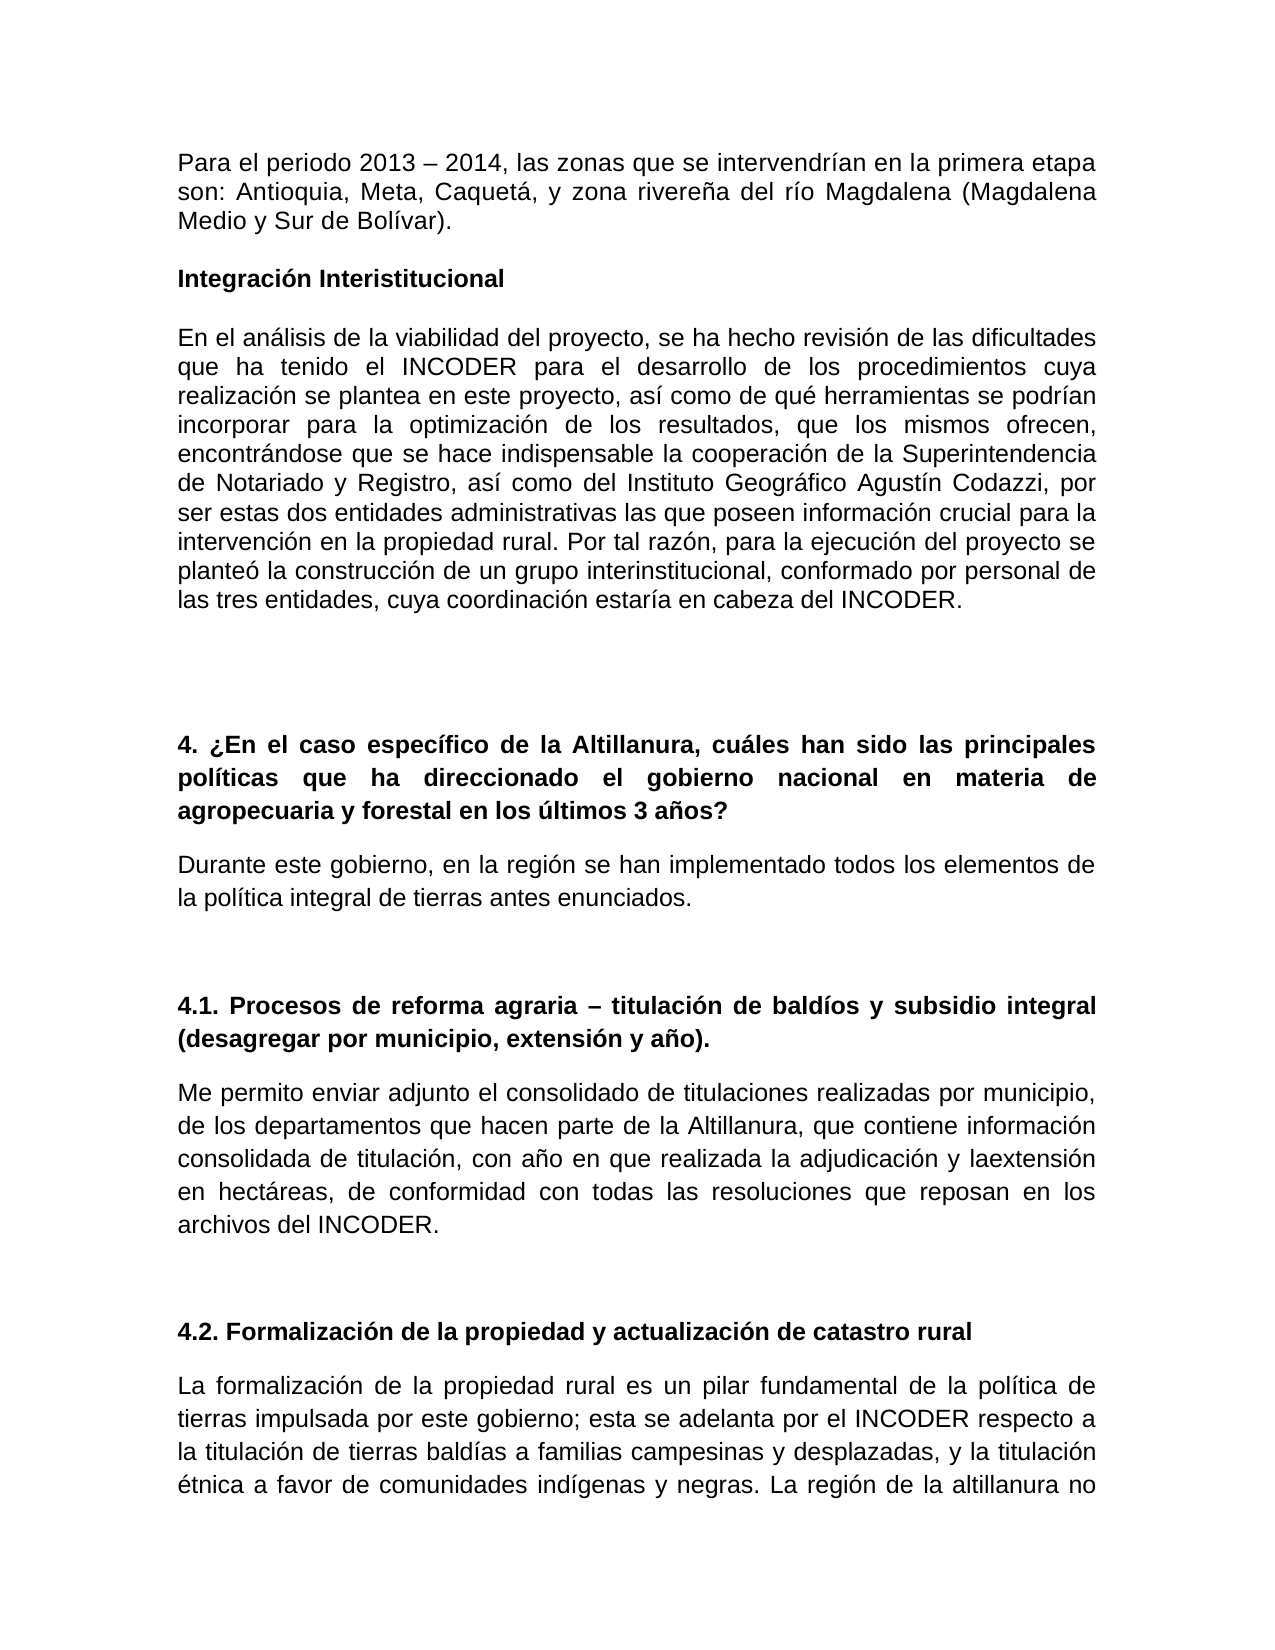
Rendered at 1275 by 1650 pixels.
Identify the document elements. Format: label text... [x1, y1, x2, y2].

text Para el periodo 2013 – 2014, las zonas que se intervendrían en la primera etapa son: Antioquia, Meta, Caquetá, y zona rivereña del río Magdalena (Magdalena Medio y Sur de Bolívar). [177, 148, 1098, 235]
text Durante este gobierno, en la región se han implementado todos los elementos de la política integral de tierras antes enunciados. [177, 850, 1098, 912]
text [177, 1371, 1098, 1499]
text Integración Interistitucional [177, 264, 1098, 293]
text 4.2. Formalización de la propiedad y actualización de catastro rural [177, 1317, 1098, 1346]
text Me permito enviar adjunto el consolidado de titulaciones realizadas por municipio, de los departamentos que hacen parte de la Altillanura, que contiene información consolidada de titulación, con año en que realizada la adjudicación y laextensión en hectáreas, de conformidad con todas las resoluciones que reposan en los archivos del INCODER. [177, 1078, 1098, 1238]
text 4.1. Procesos de reforma agraria – titulación de baldíos y subsidio integral (desagregar por municipio, extensión y año). [177, 991, 1098, 1052]
text En el análisis de la viabilidad del proyecto, se ha hecho revisión de las dificultades que ha tenido el INCODER para el desarrollo de los procedimientos cuya realización se plantea en este proyecto, así como de qué herramientas se podrían incorporar para la optimización de los resultados, que los mismos ofrecen, encontrándose que se hace indispensable la cooperación de la Superintendencia de Notariado y Registro, así como del Instituto Geográfico Agustín Codazzi, por ser estas dos entidades administrativas las que poseen información crucial para la intervención en la propiedad rural. Por tal razón, para la ejecución del proyecto se planteó la construcción de un grupo interinstitucional, conformado por personal de las tres entidades, cuya coordinación estaría en cabeza del INCODER. [177, 323, 1098, 614]
text 4. ¿En el caso específico de la Altillanura, cuáles han sido las principales políticas que ha direccionado el gobierno nacional en materia de agropecuaria y forestal en los últimos 3 años? [177, 730, 1098, 825]
